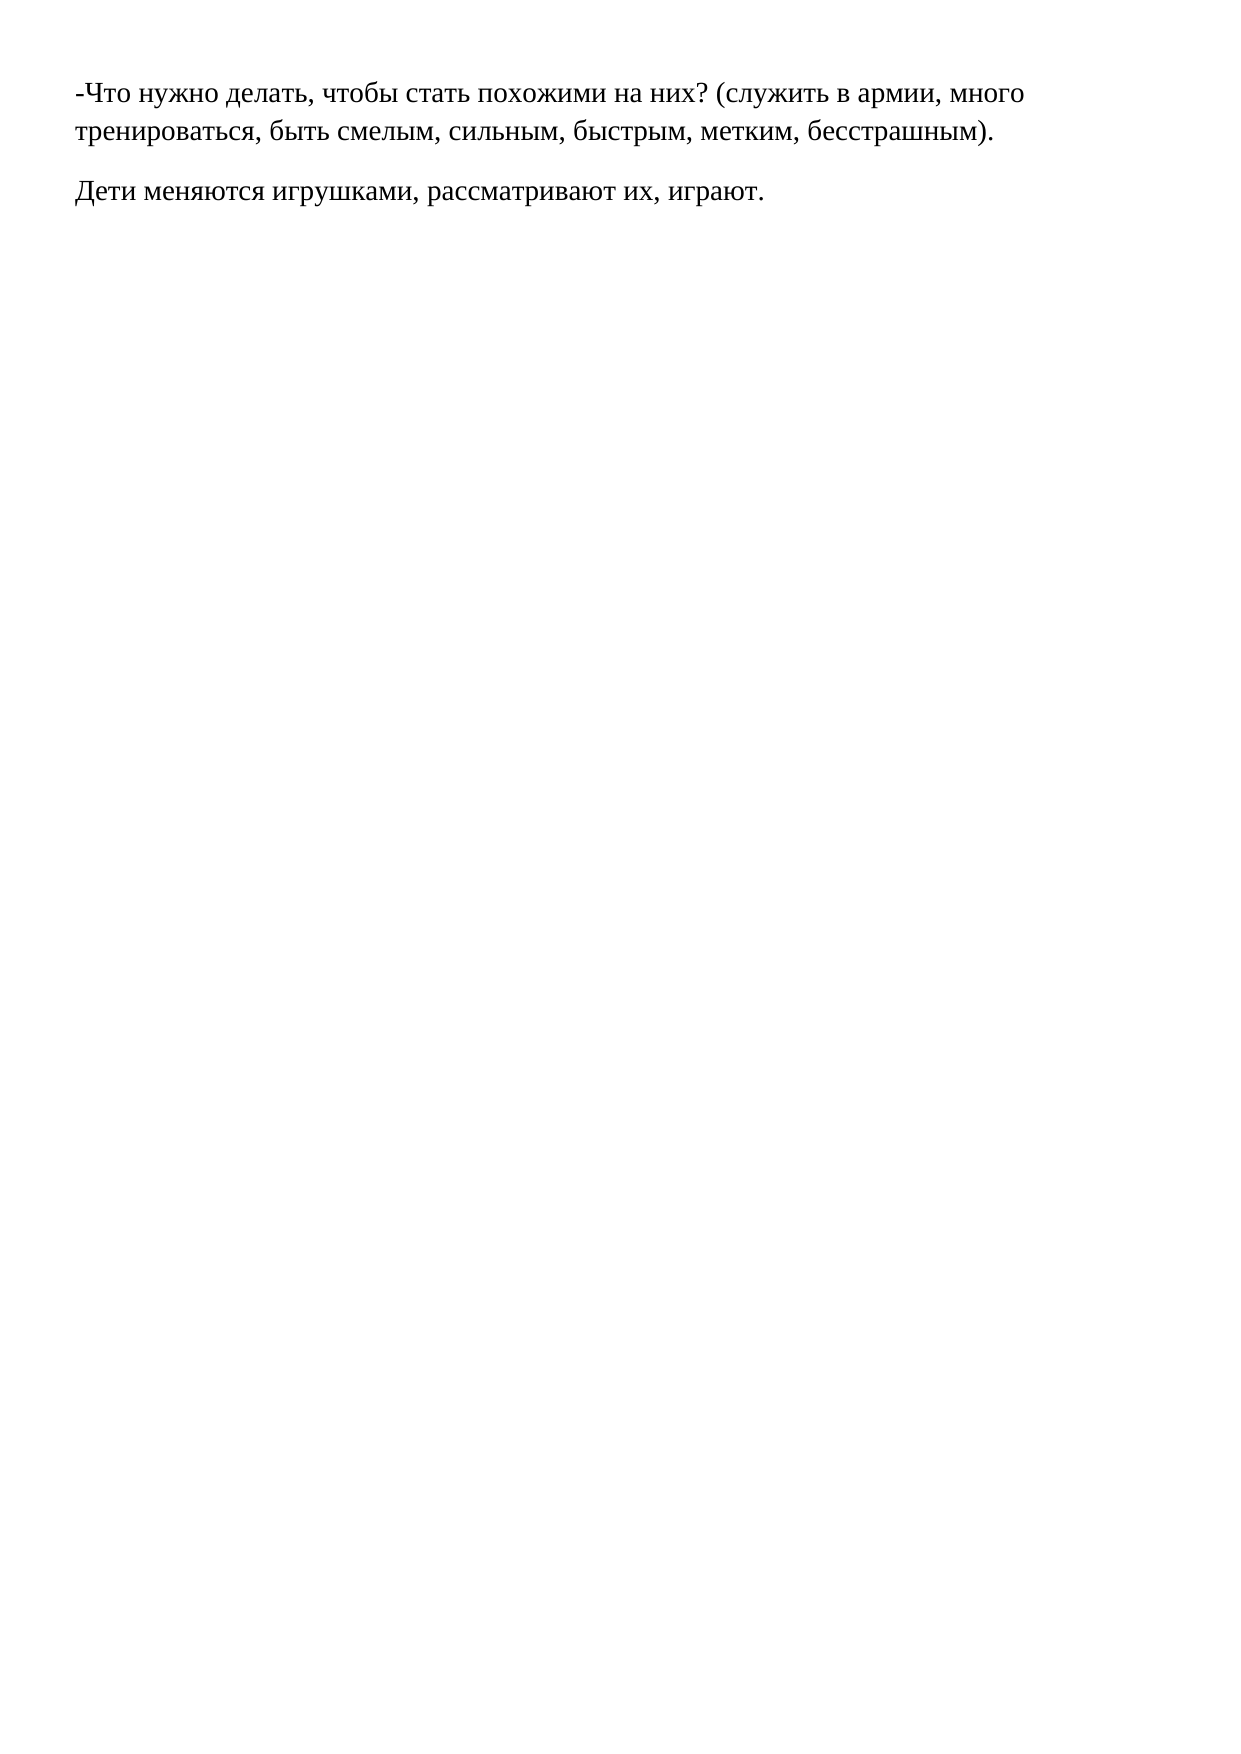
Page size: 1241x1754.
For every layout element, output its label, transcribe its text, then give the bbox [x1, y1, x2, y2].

text Дети меняются игрушками, рассматривают их, играют. [75, 173, 1165, 206]
text -Что нужно делать, чтобы стать похожими на них? (служить в армии, много тренироваться, быть смелым, сильным, быстрым, метким, бесстрашным). [75, 75, 1165, 147]
